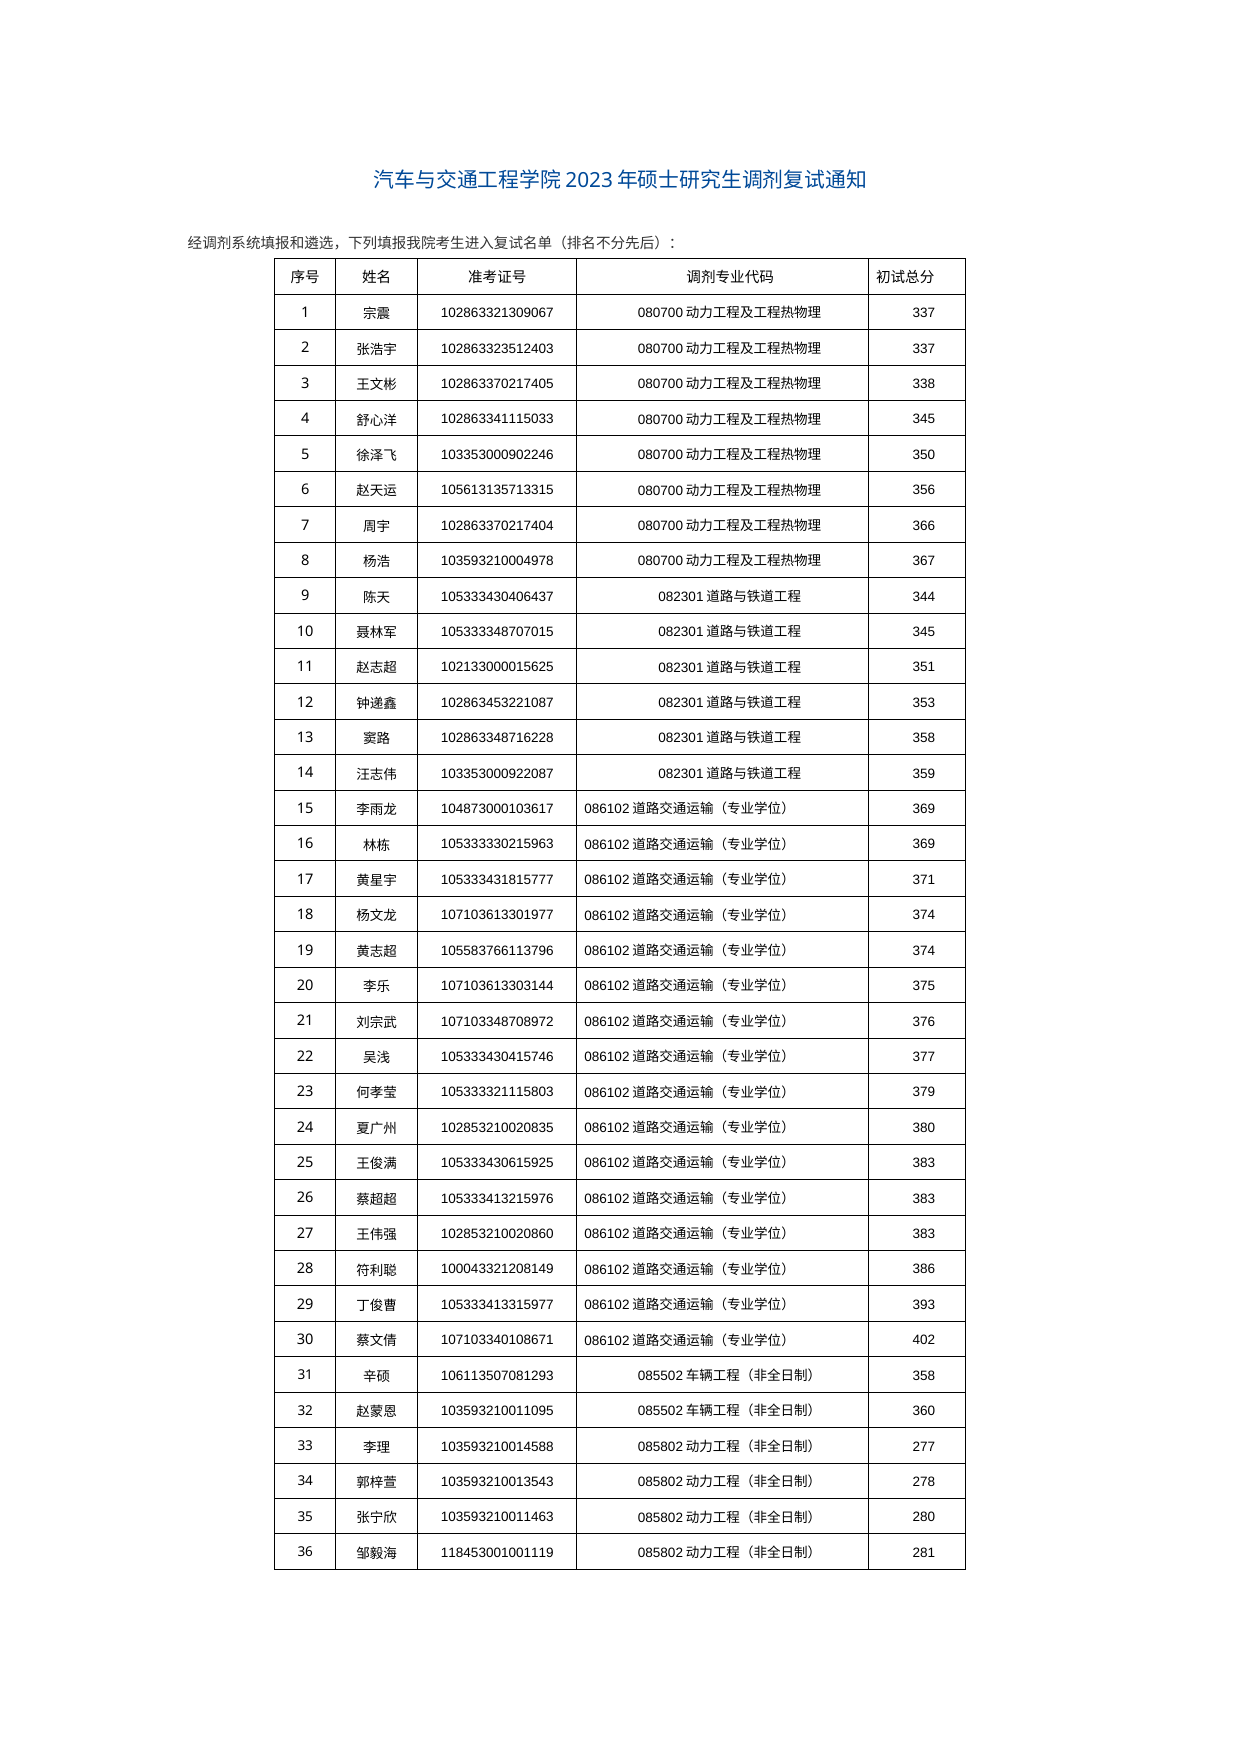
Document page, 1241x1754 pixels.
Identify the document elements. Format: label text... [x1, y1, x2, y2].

table_cell 丁俊曹 [336, 1286, 417, 1321]
table_cell 郭梓萱 [336, 1464, 417, 1498]
table_cell 19 [275, 932, 335, 967]
table_cell 338 [869, 366, 965, 400]
table_cell 105333430406437 [418, 578, 576, 612]
table_cell 夏广州 [336, 1109, 417, 1144]
table_cell 102863453221087 [418, 684, 576, 719]
table_cell 369 [869, 791, 965, 825]
table_cell 聂林军 [336, 614, 417, 648]
table_cell 353 [869, 684, 965, 719]
table_cell 080700动力工程及工程热物理 [577, 543, 868, 577]
table_cell 4 [275, 401, 335, 435]
table_cell 103353000922087 [418, 755, 576, 789]
table_cell 374 [869, 897, 965, 931]
table_cell 280 [869, 1499, 965, 1533]
table_cell 105333413315977 [418, 1286, 576, 1321]
table_cell 103593210011463 [418, 1499, 576, 1533]
table_cell 王文彬 [336, 366, 417, 400]
table_cell 103593210011095 [418, 1393, 576, 1427]
table_cell 16 [275, 826, 335, 860]
table_cell 086102道路交通运输（专业学位） [577, 1216, 868, 1250]
table_cell 086102道路交通运输（专业学位） [577, 1145, 868, 1179]
table_cell 窦路 [336, 720, 417, 754]
table_cell 086102道路交通运输（专业学位） [577, 791, 868, 825]
table_cell 20 [275, 968, 335, 1002]
table_cell 105333430615925 [418, 1145, 576, 1179]
table_cell 350 [869, 436, 965, 471]
table_cell 张浩宇 [336, 330, 417, 364]
table_cell 6 [275, 472, 335, 506]
table_cell 386 [869, 1251, 965, 1285]
table_cell 吴浅 [336, 1039, 417, 1073]
table_cell 107103348708972 [418, 1003, 576, 1037]
table_cell 21 [275, 1003, 335, 1037]
table_cell 086102道路交通运输（专业学位） [577, 1286, 868, 1321]
table_cell 黄志超 [336, 932, 417, 967]
table_cell 14 [275, 755, 335, 789]
table_cell 9 [275, 578, 335, 612]
table_cell 27 [275, 1216, 335, 1250]
table_cell 105333321115803 [418, 1074, 576, 1108]
table_cell 086102道路交通运输（专业学位） [577, 1180, 868, 1214]
table_cell 086102道路交通运输（专业学位） [577, 1074, 868, 1108]
table_cell 105333330215963 [418, 826, 576, 860]
table_cell 080700动力工程及工程热物理 [577, 330, 868, 364]
table_cell 351 [869, 649, 965, 683]
table_cell 086102道路交通运输（专业学位） [577, 932, 868, 967]
table_cell 103353000902246 [418, 436, 576, 471]
table_cell 102853210020860 [418, 1216, 576, 1250]
table_cell 085802动力工程（非全日制） [577, 1499, 868, 1533]
table_cell 104873000103617 [418, 791, 576, 825]
table_cell 105333413215976 [418, 1180, 576, 1214]
table_cell 17 [275, 861, 335, 896]
table_cell 402 [869, 1322, 965, 1356]
table_cell 7 [275, 507, 335, 542]
table_cell 358 [869, 1357, 965, 1392]
table_cell 086102道路交通运输（专业学位） [577, 1251, 868, 1285]
table_cell 345 [869, 401, 965, 435]
table_header 准考证号 [418, 259, 576, 294]
table_cell 李乐 [336, 968, 417, 1002]
table_cell 32 [275, 1393, 335, 1427]
table_cell 377 [869, 1039, 965, 1073]
table_cell 1 [275, 295, 335, 329]
table_cell 辛硕 [336, 1357, 417, 1392]
table_cell 383 [869, 1216, 965, 1250]
table_cell 2 [275, 330, 335, 364]
table_cell 281 [869, 1534, 965, 1569]
table_cell 080700动力工程及工程热物理 [577, 472, 868, 506]
table_cell 8 [275, 543, 335, 577]
table_cell 徐泽飞 [336, 436, 417, 471]
table_cell 080700动力工程及工程热物理 [577, 366, 868, 400]
table_header 序号 [275, 259, 335, 294]
table_cell 085802动力工程（非全日制） [577, 1428, 868, 1462]
table_cell 086102道路交通运输（专业学位） [577, 897, 868, 931]
table_cell 358 [869, 720, 965, 754]
table_cell 107103340108671 [418, 1322, 576, 1356]
table_cell 383 [869, 1145, 965, 1179]
table_cell 舒心洋 [336, 401, 417, 435]
table_cell 105333430415746 [418, 1039, 576, 1073]
table_cell 邹毅海 [336, 1534, 417, 1569]
table_cell 085502车辆工程（非全日制） [577, 1393, 868, 1427]
table_cell 宗震 [336, 295, 417, 329]
table_cell 374 [869, 932, 965, 967]
table_cell 陈天 [336, 578, 417, 612]
table_cell 105613135713315 [418, 472, 576, 506]
table_cell 086102道路交通运输（专业学位） [577, 1109, 868, 1144]
table_cell 周宇 [336, 507, 417, 542]
table_cell 086102道路交通运输（专业学位） [577, 968, 868, 1002]
table_cell 赵天运 [336, 472, 417, 506]
table_cell 277 [869, 1428, 965, 1462]
table_cell 王伟强 [336, 1216, 417, 1250]
table_cell 汪志伟 [336, 755, 417, 789]
table_cell 080700动力工程及工程热物理 [577, 295, 868, 329]
table_cell 103593210004978 [418, 543, 576, 577]
table_cell 367 [869, 543, 965, 577]
table_cell 11 [275, 649, 335, 683]
table_cell 赵蒙恩 [336, 1393, 417, 1427]
table_cell 王俊满 [336, 1145, 417, 1179]
table_cell 376 [869, 1003, 965, 1037]
table_cell 102863348716228 [418, 720, 576, 754]
table_cell 345 [869, 614, 965, 648]
table_cell 107103613303144 [418, 968, 576, 1002]
table_cell 杨浩 [336, 543, 417, 577]
table_cell 100043321208149 [418, 1251, 576, 1285]
table_cell 103593210013543 [418, 1464, 576, 1498]
table_cell 15 [275, 791, 335, 825]
table_cell 22 [275, 1039, 335, 1073]
table_cell 360 [869, 1393, 965, 1427]
table_cell 080700动力工程及工程热物理 [577, 436, 868, 471]
table_cell 30 [275, 1322, 335, 1356]
table_cell 蔡文倩 [336, 1322, 417, 1356]
table_cell 085802动力工程（非全日制） [577, 1464, 868, 1498]
table_cell 105333348707015 [418, 614, 576, 648]
table_cell 359 [869, 755, 965, 789]
table_cell 蔡超超 [336, 1180, 417, 1214]
table_cell 102863341115033 [418, 401, 576, 435]
table_cell 3 [275, 366, 335, 400]
table_cell 赵志超 [336, 649, 417, 683]
table_cell 082301道路与铁道工程 [577, 649, 868, 683]
table_cell 080700动力工程及工程热物理 [577, 507, 868, 542]
table_cell 18 [275, 897, 335, 931]
table_cell 35 [275, 1499, 335, 1533]
table_cell 103593210014588 [418, 1428, 576, 1462]
table_cell 383 [869, 1180, 965, 1214]
table_cell 36 [275, 1534, 335, 1569]
table_cell 符利聪 [336, 1251, 417, 1285]
table_cell 086102道路交通运输（专业学位） [577, 826, 868, 860]
table_cell 28 [275, 1251, 335, 1285]
table_cell 082301道路与铁道工程 [577, 755, 868, 789]
table_header 调剂专业代码 [577, 259, 868, 294]
table_cell 102863370217405 [418, 366, 576, 400]
table_cell 102863321309067 [418, 295, 576, 329]
table_cell 钟递鑫 [336, 684, 417, 719]
table_cell 105583766113796 [418, 932, 576, 967]
table_cell 102863323512403 [418, 330, 576, 364]
table_cell 337 [869, 295, 965, 329]
text 经调剂系统填报和遴选，下列填报我院考生进入复试名单（排名不分先后）： [187, 226, 1053, 258]
table_cell 31 [275, 1357, 335, 1392]
table_header 姓名 [336, 259, 417, 294]
table_cell 13 [275, 720, 335, 754]
table_cell 118453001001119 [418, 1534, 576, 1569]
table_cell 何孝莹 [336, 1074, 417, 1108]
table_cell 106113507081293 [418, 1357, 576, 1392]
table_cell 082301道路与铁道工程 [577, 578, 868, 612]
table_cell 刘宗武 [336, 1003, 417, 1037]
table_cell 086102道路交通运输（专业学位） [577, 1322, 868, 1356]
table_cell 366 [869, 507, 965, 542]
table_cell 张宁欣 [336, 1499, 417, 1533]
table_cell 080700动力工程及工程热物理 [577, 401, 868, 435]
table_cell 369 [869, 826, 965, 860]
table_cell 356 [869, 472, 965, 506]
table_cell 086102道路交通运输（专业学位） [577, 861, 868, 896]
table_cell 10 [275, 614, 335, 648]
table_cell 24 [275, 1109, 335, 1144]
table_cell 林栋 [336, 826, 417, 860]
table_cell 26 [275, 1180, 335, 1214]
table_cell 337 [869, 330, 965, 364]
table_cell 371 [869, 861, 965, 896]
table_cell 082301道路与铁道工程 [577, 684, 868, 719]
table_cell 105333431815777 [418, 861, 576, 896]
table_cell 344 [869, 578, 965, 612]
table_cell 085802动力工程（非全日制） [577, 1534, 868, 1569]
table_header 初试总分 [869, 259, 965, 294]
table_cell 380 [869, 1109, 965, 1144]
table_cell 黄星宇 [336, 861, 417, 896]
subtitle 汽车与交通工程学院2023年硕士研究生调剂复试通知 [187, 162, 1053, 194]
table_cell 102133000015625 [418, 649, 576, 683]
table_cell 25 [275, 1145, 335, 1179]
table_cell 23 [275, 1074, 335, 1108]
table_cell 107103613301977 [418, 897, 576, 931]
table_cell 29 [275, 1286, 335, 1321]
table_cell 李理 [336, 1428, 417, 1462]
table_cell 102853210020835 [418, 1109, 576, 1144]
table_cell 34 [275, 1464, 335, 1498]
table_cell 393 [869, 1286, 965, 1321]
table_cell 杨文龙 [336, 897, 417, 931]
table_cell 375 [869, 968, 965, 1002]
table_cell 082301道路与铁道工程 [577, 720, 868, 754]
table_cell 086102道路交通运输（专业学位） [577, 1039, 868, 1073]
table_cell 12 [275, 684, 335, 719]
table_cell 082301道路与铁道工程 [577, 614, 868, 648]
table_cell 李雨龙 [336, 791, 417, 825]
table_cell 33 [275, 1428, 335, 1462]
table_cell 379 [869, 1074, 965, 1108]
table_cell 086102道路交通运输（专业学位） [577, 1003, 868, 1037]
table_cell 085502车辆工程（非全日制） [577, 1357, 868, 1392]
table_cell 5 [275, 436, 335, 471]
table_cell 278 [869, 1464, 965, 1498]
table_cell 102863370217404 [418, 507, 576, 542]
